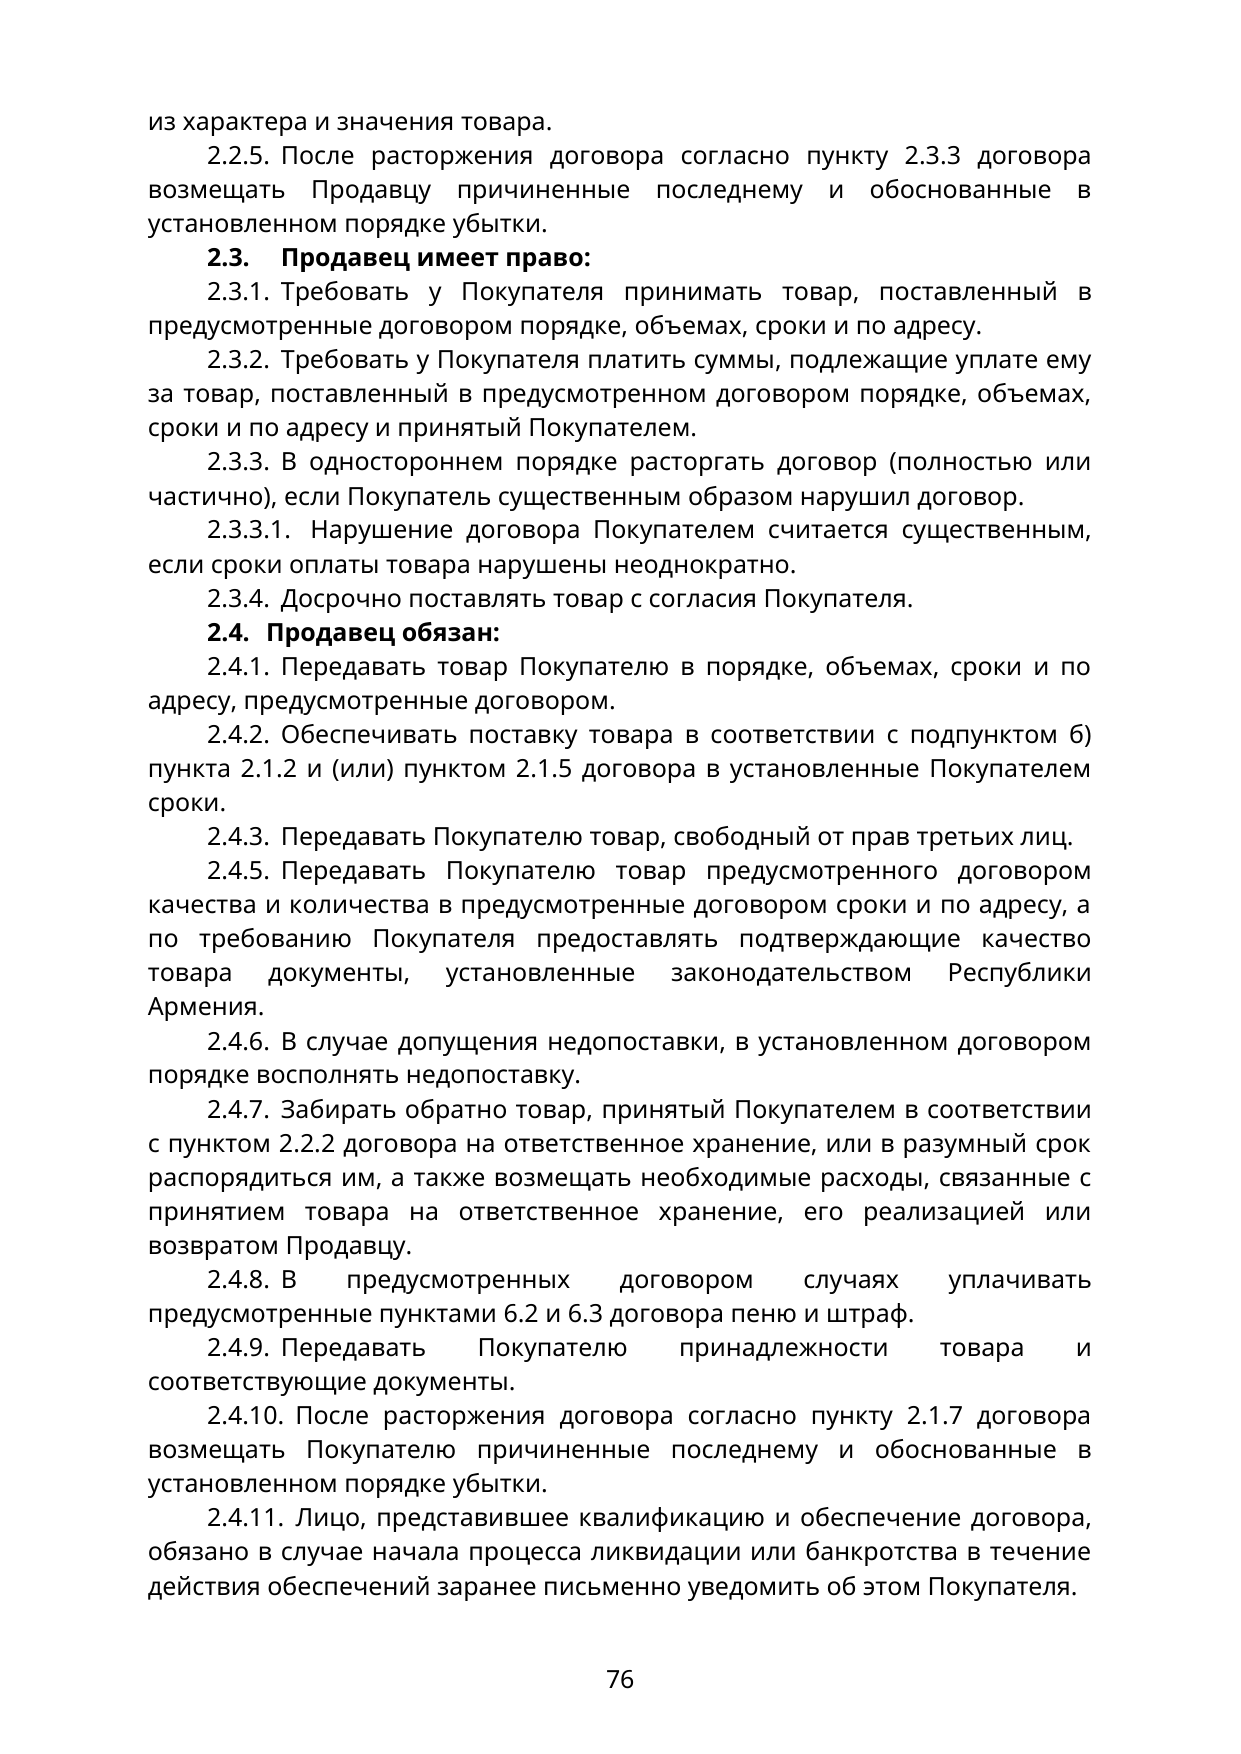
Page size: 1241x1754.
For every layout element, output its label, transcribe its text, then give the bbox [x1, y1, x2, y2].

text 2.3.2. Требовать у Покупателя платить суммы, подлежащие уплате ему за товар, поставленный в предусмотренном договором порядке, объемах, сроки и по адресу и принятый Покупателем. [148, 342, 1092, 444]
text 2.4.8. В предусмотренных договором случаях уплачивать предусмотренные пунктами 6.2 и 6.3 договора пеню и штраф. [148, 1262, 1092, 1330]
text 2.4.6. В случае допущения недопоставки, в установленном договором порядке восполнять недопоставку. [148, 1023, 1092, 1091]
text 2.4.11. Лицо, представившее квалификацию и обеспечение договора, обязано в случае начала процесса ликвидации или банкротства в течение действия обеспечений заранее письменно уведомить об этом Покупателя. [148, 1500, 1092, 1602]
text 2.3.3. В одностороннем порядке расторгать договор (полностью или частично), если Покупатель существенным образом нарушил договор. [148, 444, 1092, 512]
text 2.3.3.1. Нарушение договора Покупателем считается существенным, если сроки оплаты товара нарушены неоднократно. [148, 512, 1092, 580]
text 2.4.5. Передавать Покупателю товар предусмотренного договором качества и количества в предусмотренные договором сроки и по адресу, а по требованию Покупателя предоставлять подтверждающие качество товара документы, установленные законодательством Республики Армения. [148, 853, 1092, 1023]
text 2.4. Продавец обязан: [148, 614, 1092, 648]
text 2.4.10. После расторжения договора согласно пункту 2.1.7 договора возмещать Покупателю причиненные последнему и обоснованные в установленном порядке убытки. [148, 1398, 1092, 1500]
text 2.4.3. Передавать Покупателю товар, свободный от прав третьих лиц. [148, 819, 1092, 853]
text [148, 103, 1092, 137]
text 2.4.1. Передавать товар Покупателю в порядке, объемах, сроки и по адресу, предусмотренные договором. [148, 648, 1092, 717]
text 2.3. Продавец имеет право: [148, 240, 1092, 274]
text 2.2.5. После расторжения договора согласно пункту 2.3.3 договора возмещать Продавцу причиненные последнему и обоснованные в установленном порядке убытки. [148, 137, 1092, 240]
text 2.3.4. Досрочно поставлять товар с согласия Покупателя. [148, 580, 1092, 614]
text 2.3.1. Требовать у Покупателя принимать товар, поставленный в предусмотренные договором порядке, объемах, сроки и по адресу. [148, 274, 1092, 342]
text 2.4.9. Передавать Покупателю принадлежности товара и соответствующие документы. [148, 1330, 1092, 1398]
text 2.4.7. Забирать обратно товар, принятый Покупателем в соответствии с пунктом 2.2.2 договора на ответственное хранение, или в разумный срок распорядиться им, а также возмещать необходимые расходы, связанные с принятием товара на ответственное хранение, его реализацией или возвратом Продавцу. [148, 1091, 1092, 1262]
text 2.4.2. Обеспечивать поставку товара в соответствии с подпунктом б) пункта 2.1.2 и (или) пунктом 2.1.5 договора в установленные Покупателем сроки. [148, 717, 1092, 819]
